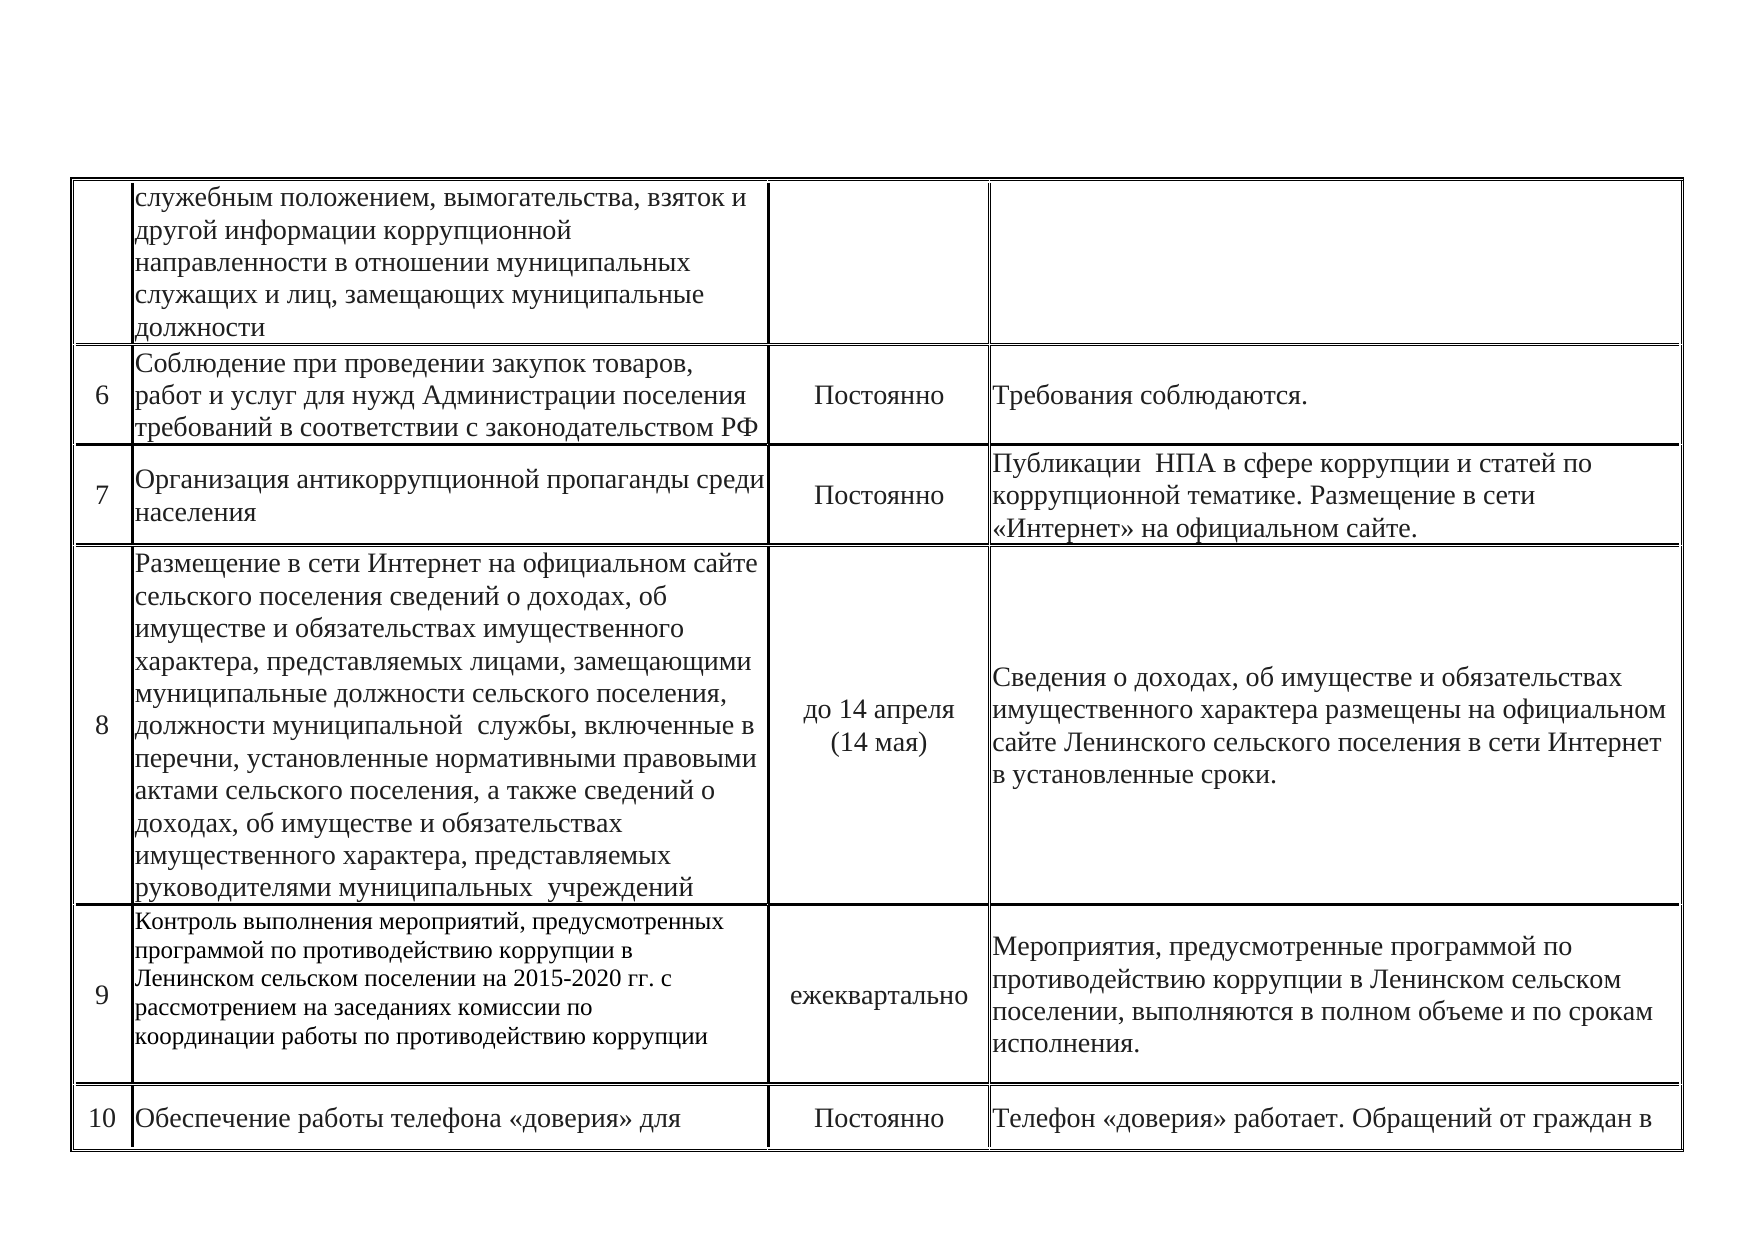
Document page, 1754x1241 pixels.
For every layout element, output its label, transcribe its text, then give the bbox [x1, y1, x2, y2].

table_cell Постоянно [770, 446, 988, 543]
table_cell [132, 179, 768, 342]
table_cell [990, 1082, 1681, 1148]
table_cell Постоянно [768, 181, 990, 342]
table_cell 7 [72, 443, 131, 543]
table_cell до 14 апреля (14 мая) [770, 547, 988, 903]
table_cell ежеквартально [770, 906, 988, 1082]
table_cell 10 [74, 1082, 132, 1148]
table_cell [134, 906, 767, 1082]
table_cell Требования соблюдаются. [991, 343, 1681, 443]
table_cell Размещение в сети Интернет на официальном сайте сельского поселения сведений о доходах, об имуществе и обязательствах имущественного характера, представляемых лицами, замещающими муниципальные должности сельского поселения, должности муниципальной службы, включенные в перечни, установленные нормативными правовыми актами сельского поселения, а также сведений о доходах, об имуществе и обязательствах имущественного характера, представляемых руководителями муниципальных учреждений [134, 547, 767, 903]
table_cell Организация антикоррупционной пропаганды среди населения [134, 446, 767, 543]
table_cell Постоянно [768, 1086, 990, 1148]
table_cell Соблюдение при проведении закупок товаров, работ и услуг для нужд Администрации поселения требований в соответствии с законодательством РФ [134, 346, 767, 443]
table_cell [990, 181, 1681, 342]
table_cell 8 [74, 543, 131, 903]
table_cell Сведения о доходах, об имуществе и обязательствах имущественного характера размещены на официальном сайте Ленинского сельского поселения в сети Интернет в установленные сроки. [991, 543, 1681, 903]
table_cell 6 [74, 343, 131, 443]
table_cell Мероприятия, предусмотренные программой по противодействию коррупции в Ленинском сельском поселении, выполняются в полном объеме и по срокам исполнения. [991, 903, 1682, 1082]
table_cell 9 [72, 903, 131, 1082]
table_cell Публикации НПА в сфере коррупции и статей по коррупционной тематике. Размещение в сети «Интернет» на официальном сайте. [991, 443, 1682, 543]
table_cell Постоянно [770, 346, 988, 443]
table_cell 5 [74, 181, 132, 342]
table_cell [132, 1086, 768, 1148]
